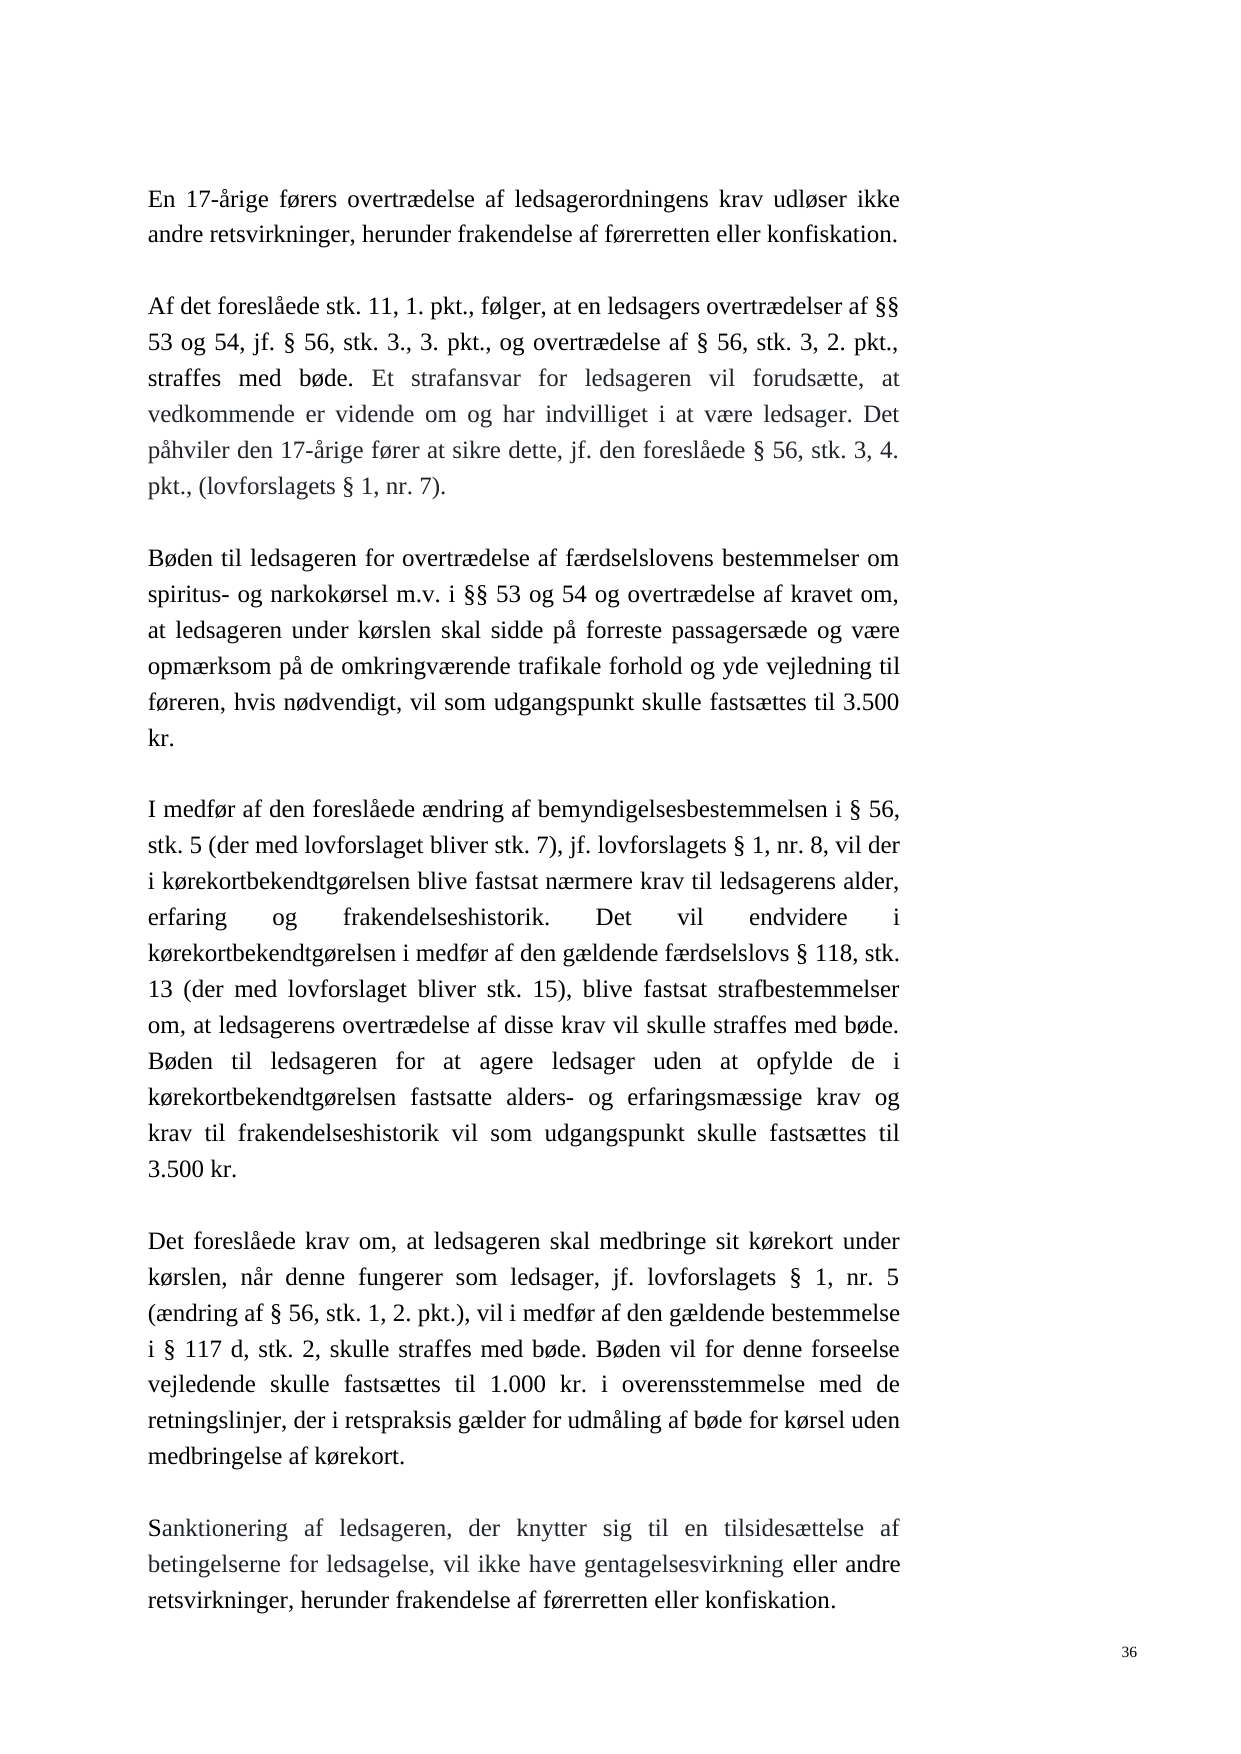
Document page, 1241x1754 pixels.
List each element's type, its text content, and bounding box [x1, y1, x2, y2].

text Af det foreslåede stk. 11, 1. pkt., følger, at en ledsagers overtrædelser af §§ 53 og 54, jf. § 56, stk. 3., 3. pkt., og overtrædelse af § 56, stk. 3, 2. pkt., straffes med bøde. Et strafansvar for ledsageren vil forudsætte, at vedkommende er vidende om og har indvilliget i at være ledsager. Det påhviler den 17-årige fører at sikre dette, jf. den foreslåede § 56, stk. 3, 4. pkt., (lovforslagets § 1, nr. 7). [148, 291, 901, 500]
text Det foreslåede krav om, at ledsageren skal medbringe sit kørekort under kørslen, når denne fungerer som ledsager, jf. lovforslagets § 1, nr. 5 (ændring af § 56, stk. 1, 2. pkt.), vil i medfør af den gældende bestemmelse i § 117 d, stk. 2, skulle straffes med bøde. Bøden vil for denne forseelse vejledende skulle fastsættes til 1.000 kr. i overensstemmelse med de retningslinjer, der i retspraksis gælder for udmåling af bøde for kørsel uden medbringelse af kørekort. [148, 1226, 901, 1470]
text Sanktionering af ledsageren, der knytter sig til en tilsidesættelse af betingelserne for ledsagelse, vil ikke have gentagelsesvirkning eller andre retsvirkninger, herunder frakendelse af førerretten eller konfiskation. [148, 1513, 901, 1614]
text I medfør af den foreslåede ændring af bemyndigelsesbestemmelsen i § 56, stk. 5 (der med lovforslaget bliver stk. 7), jf. lovforslagets § 1, nr. 8, vil der i kørekortbekendtgørelsen blive fastsat nærmere krav til ledsagerens alder, erfaring og frakendelseshistorik. Det vil endvidere i kørekortbekendtgørelsen i medfør af den gældende færdselslovs § 118, stk. 13 (der med lovforslaget bliver stk. 15), blive fastsat strafbestemmelser om, at ledsagerens overtrædelse af disse krav vil skulle straffes med bøde. Bøden til ledsageren for at agere ledsager uden at opfylde de i kørekortbekendtgørelsen fastsatte alders- og erfaringsmæssige krav og krav til frakendelseshistorik vil som udgangspunkt skulle fastsættes til 3.500 kr. [148, 794, 901, 1183]
text En 17-årige førers overtrædelse af ledsagerordningens krav udløser ikke andre retsvirkninger, herunder frakendelse af førerretten eller konfiskation. [148, 184, 901, 248]
text Bøden til ledsageren for overtrædelse af færdselslovens bestemmelser om spiritus- og narkokørsel m.v. i §§ 53 og 54 og overtrædelse af kravet om, at ledsageren under kørslen skal sidde på forreste passagersæde og være opmærksom på de omkringværende trafikale forhold og yde vejledning til føreren, hvis nødvendigt, vil som udgangspunkt skulle fastsættes til 3.500 kr. [148, 543, 901, 751]
